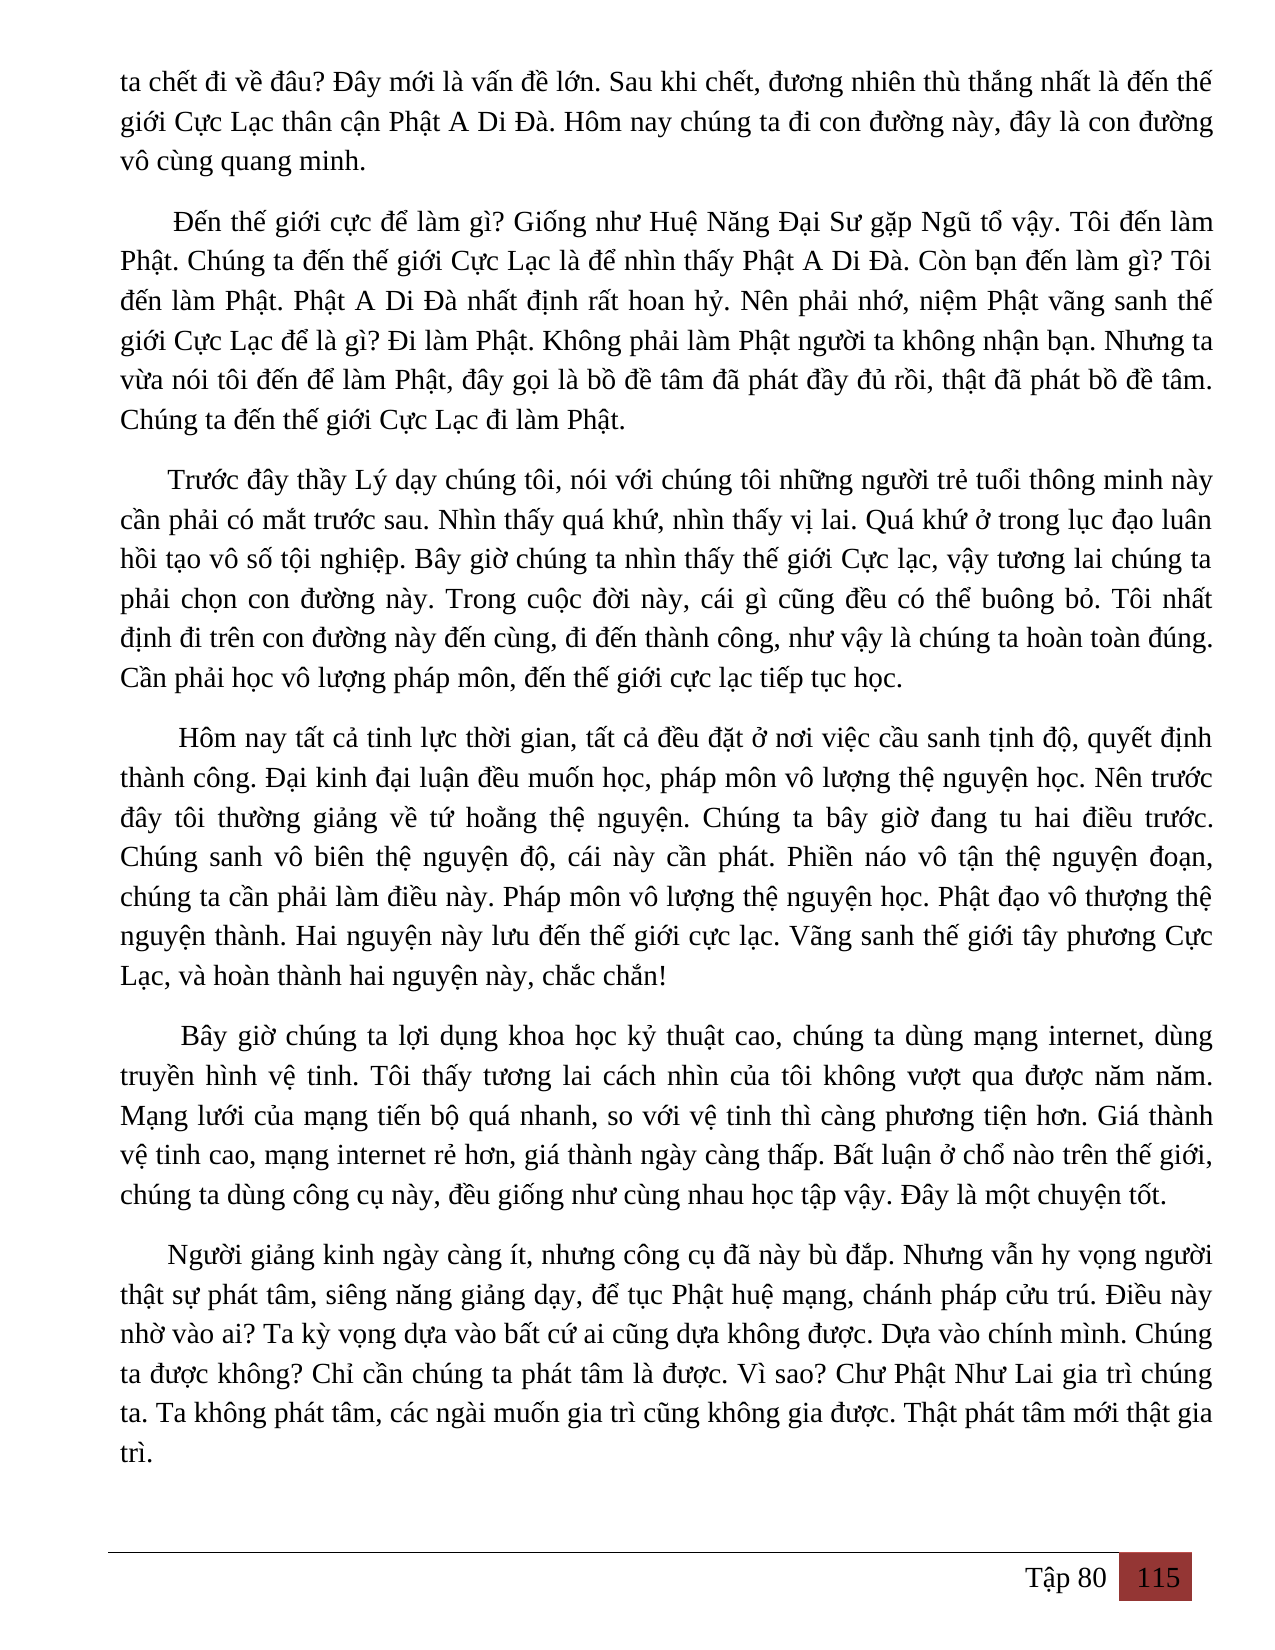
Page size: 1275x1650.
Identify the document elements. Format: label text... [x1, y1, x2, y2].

text Bây giờ chúng ta lợi dụng khoa học kỷ thuật cao, chúng ta dùng mạng internet, dùng truyền hình vệ tinh. Tôi thấy tương lai cách nhìn của tôi không vượt qua được năm năm. Mạng lưới của mạng tiến bộ quá nhanh, so với vệ tinh thì càng phương tiện hơn. Giá thành vệ tinh cao, mạng internet rẻ hơn, giá thành ngày càng thấp. Bất luận ở chổ nào trên thế giới, chúng ta dùng công cụ này, đều giống như cùng nhau học tập vậy. Đây là một chuyện tốt. [120, 1014, 1215, 1212]
text Hôm nay tất cả tinh lực thời gian, tất cả đều đặt ở nơi việc cầu sanh tịnh độ, quyết định thành công. Đại kinh đại luận đều muốn học, pháp môn vô lượng thệ nguyện học. Nên trước đây tôi thường giảng về tứ hoằng thệ nguyện. Chúng ta bây giờ đang tu hai điều trước. Chúng sanh vô biên thệ nguyện độ, cái này cần phát. Phiền náo vô tận thệ nguyện đoạn, chúng ta cần phải làm điều này. Pháp môn vô lượng thệ nguyện học. Phật đạo vô thượng thệ nguyện thành. Hai nguyện này lưu đến thế giới cực lạc. Vãng sanh thế giới tây phương Cực Lạc, và hoàn thành hai nguyện này, chắc chắn! [120, 716, 1215, 993]
text Trước đây thầy Lý dạy chúng tôi, nói với chúng tôi những người trẻ tuổi thông minh này cần phải có mắt trước sau. Nhìn thấy quá khứ, nhìn thấy vị lai. Quá khứ ở trong lục đạo luân hồi tạo vô số tội nghiệp. Bây giờ chúng ta nhìn thấy thế giới Cực lạc, vậy tương lai chúng ta phải chọn con đường này. Trong cuộc đời này, cái gì cũng đều có thể buông bỏ. Tôi nhất định đi trên con đường này đến cùng, đi đến thành công, như vậy là chúng ta hoàn toàn đúng. Cần phải học vô lượng pháp môn, đến thế giới cực lạc tiếp tục học. [120, 458, 1215, 695]
text Người giảng kinh ngày càng ít, nhưng công cụ đã này bù đắp. Nhưng vẫn hy vọng người thật sự phát tâm, siêng năng giảng dạy, để tục Phật huệ mạng, chánh pháp cửu trú. Điều này nhờ vào ai? Ta kỳ vọng dựa vào bất cứ ai cũng dựa không được. Dựa vào chính mình. Chúng ta được không? Chỉ cần chúng ta phát tâm là được. Vì sao? Chư Phật Như Lai gia trì chúng ta. Ta không phát tâm, các ngài muốn gia trì cũng không gia được. Thật phát tâm mới thật gia trì. [120, 1233, 1215, 1470]
text Đến thế giới cực để làm gì? Giống như Huệ Năng Đại Sư gặp Ngũ tổ vậy. Tôi đến làm Phật. Chúng ta đến thế giới Cực Lạc là để nhìn thấy Phật A Di Đà. Còn bạn đến làm gì? Tôi đến làm Phật. Phật A Di Đà nhất định rất hoan hỷ. Nên phải nhớ, niệm Phật vãng sanh thế giới Cực Lạc để là gì? Đi làm Phật. Không phải làm Phật người ta không nhận bạn. Nhưng ta vừa nói tôi đến để làm Phật, đây gọi là bồ đề tâm đã phát đầy đủ rồi, thật đã phát bồ đề tâm. Chúng ta đến thế giới Cực Lạc đi làm Phật. [120, 199, 1215, 437]
